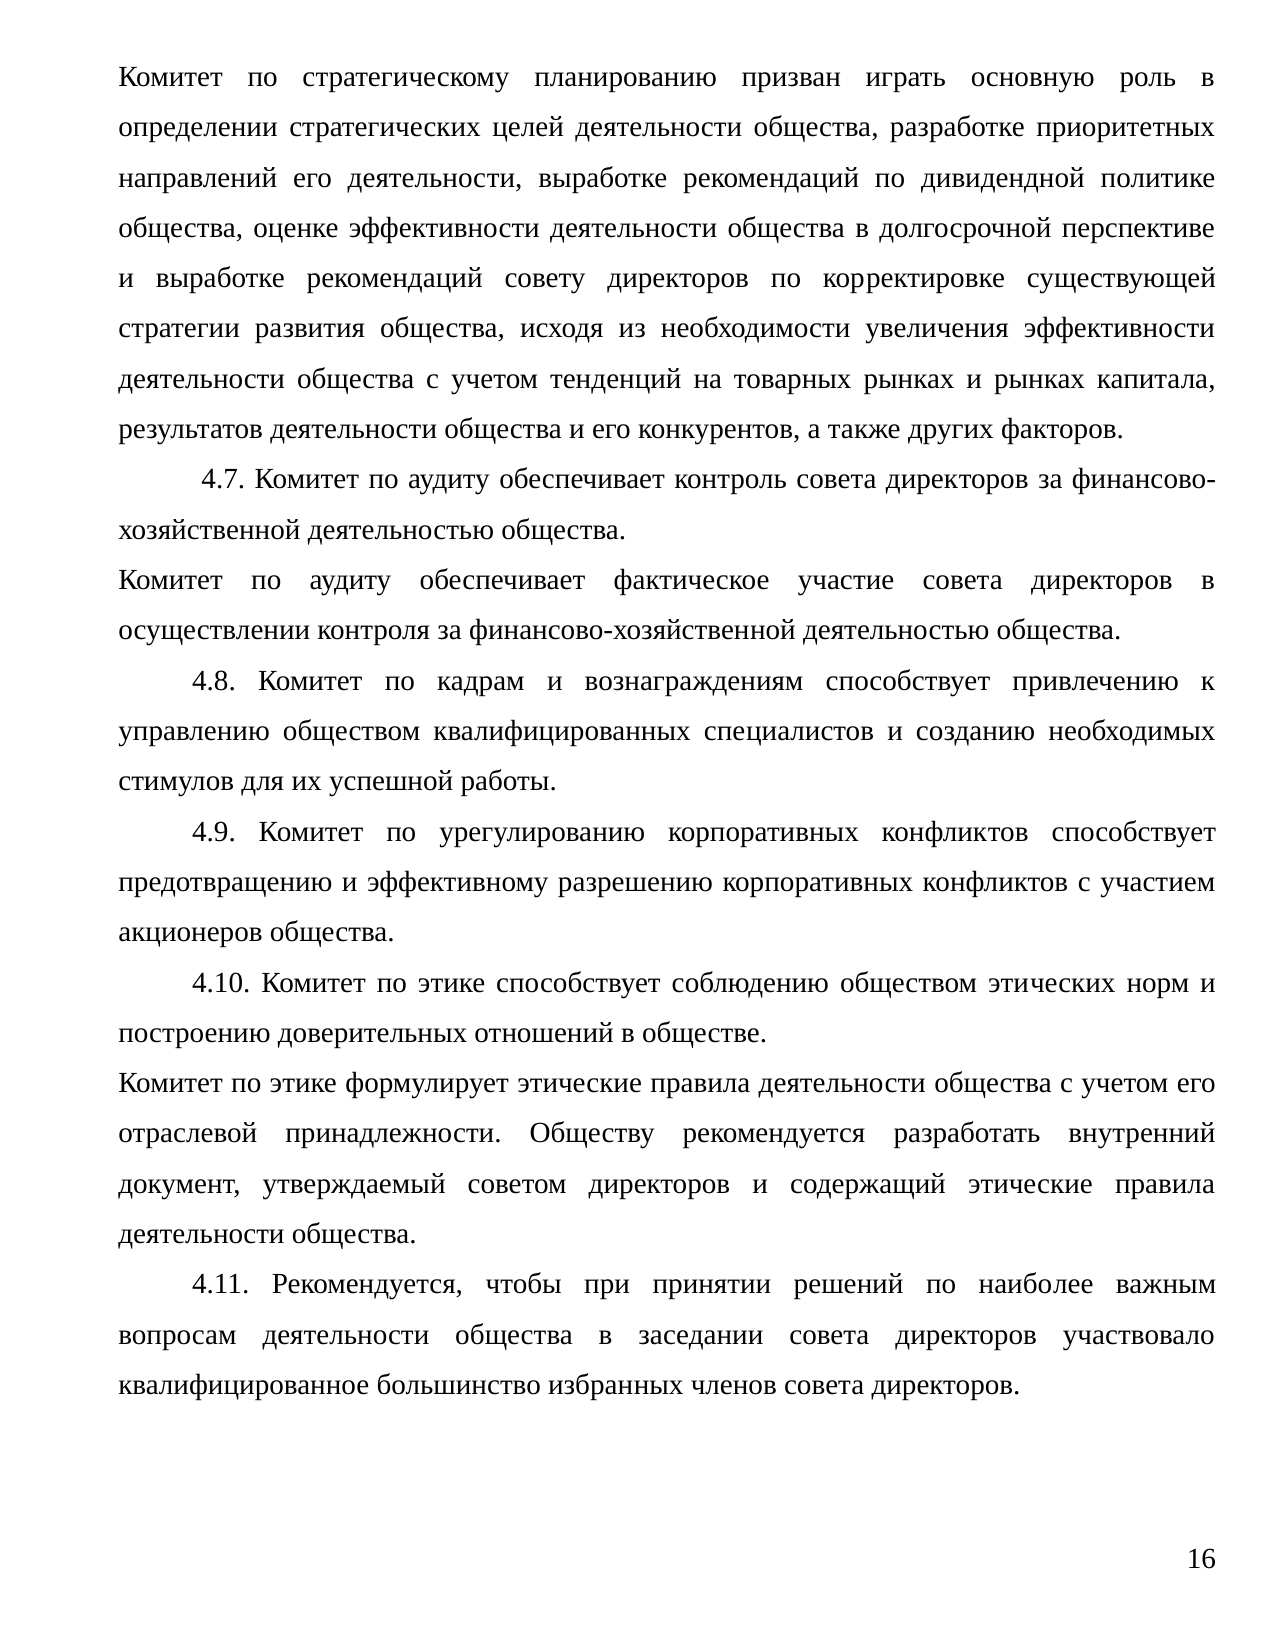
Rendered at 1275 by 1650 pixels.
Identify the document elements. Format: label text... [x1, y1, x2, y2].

text Комитет по стратегическому планированию призван играть основную роль в определении стратегических целей деятельности общества, разработке приоритетных направлений его деятельности, выработке рекомендаций по дивидендной политике общества, оценке эффективности деятельности общества в долгосрочной перспективе и выработке рекомендаций совету директоров по корректировке существующей стратегии развития общества, исходя из необходимости увеличения эффективности деятельности общества с учетом тенденций на товарных рынках и рынках капитала, результатов деятельности общества и его конкурентов, а также других факторов. [118, 59, 1216, 445]
text Комитет по аудиту обеспечивает фактическое участие совета директоров в осуществлении контроля за финансово-хозяйственной деятельностью общества. [118, 562, 1216, 646]
text 4.8. Комитет по кадрам и вознаграждениям способствует привлечению к управлению обществом квалифицированных специалистов и созданию необходимых стимулов для их успешной работы. [118, 663, 1216, 797]
text 4.7. Комитет по аудиту обеспечивает контроль совета директоров за финансово-хозяйственной деятельностью общества. [118, 462, 1216, 545]
text 4.9. Комитет по урегулированию корпоративных конфликтов способствует предотвращению и эффективному разрешению корпоративных конфликтов с участием акционеров общества. [118, 814, 1216, 948]
text 4.11. Рекомендуется, чтобы при принятии решений по наиболее важным вопросам деятельности общества в заседании совета директоров участвовало квалифицированное большинство избранных членов совета директоров. [118, 1267, 1216, 1401]
text Комитет по этике формулирует этические правила деятельности общества с учетом его отраслевой принадлежности. Обществу рекомендуется разработать внутренний документ, утверждаемый советом директоров и содержащий этические правила деятельности общества. [118, 1065, 1216, 1250]
text 4.10. Комитет по этике способствует соблюдению обществом этических норм и построению доверительных отношений в обществе. [118, 965, 1216, 1048]
